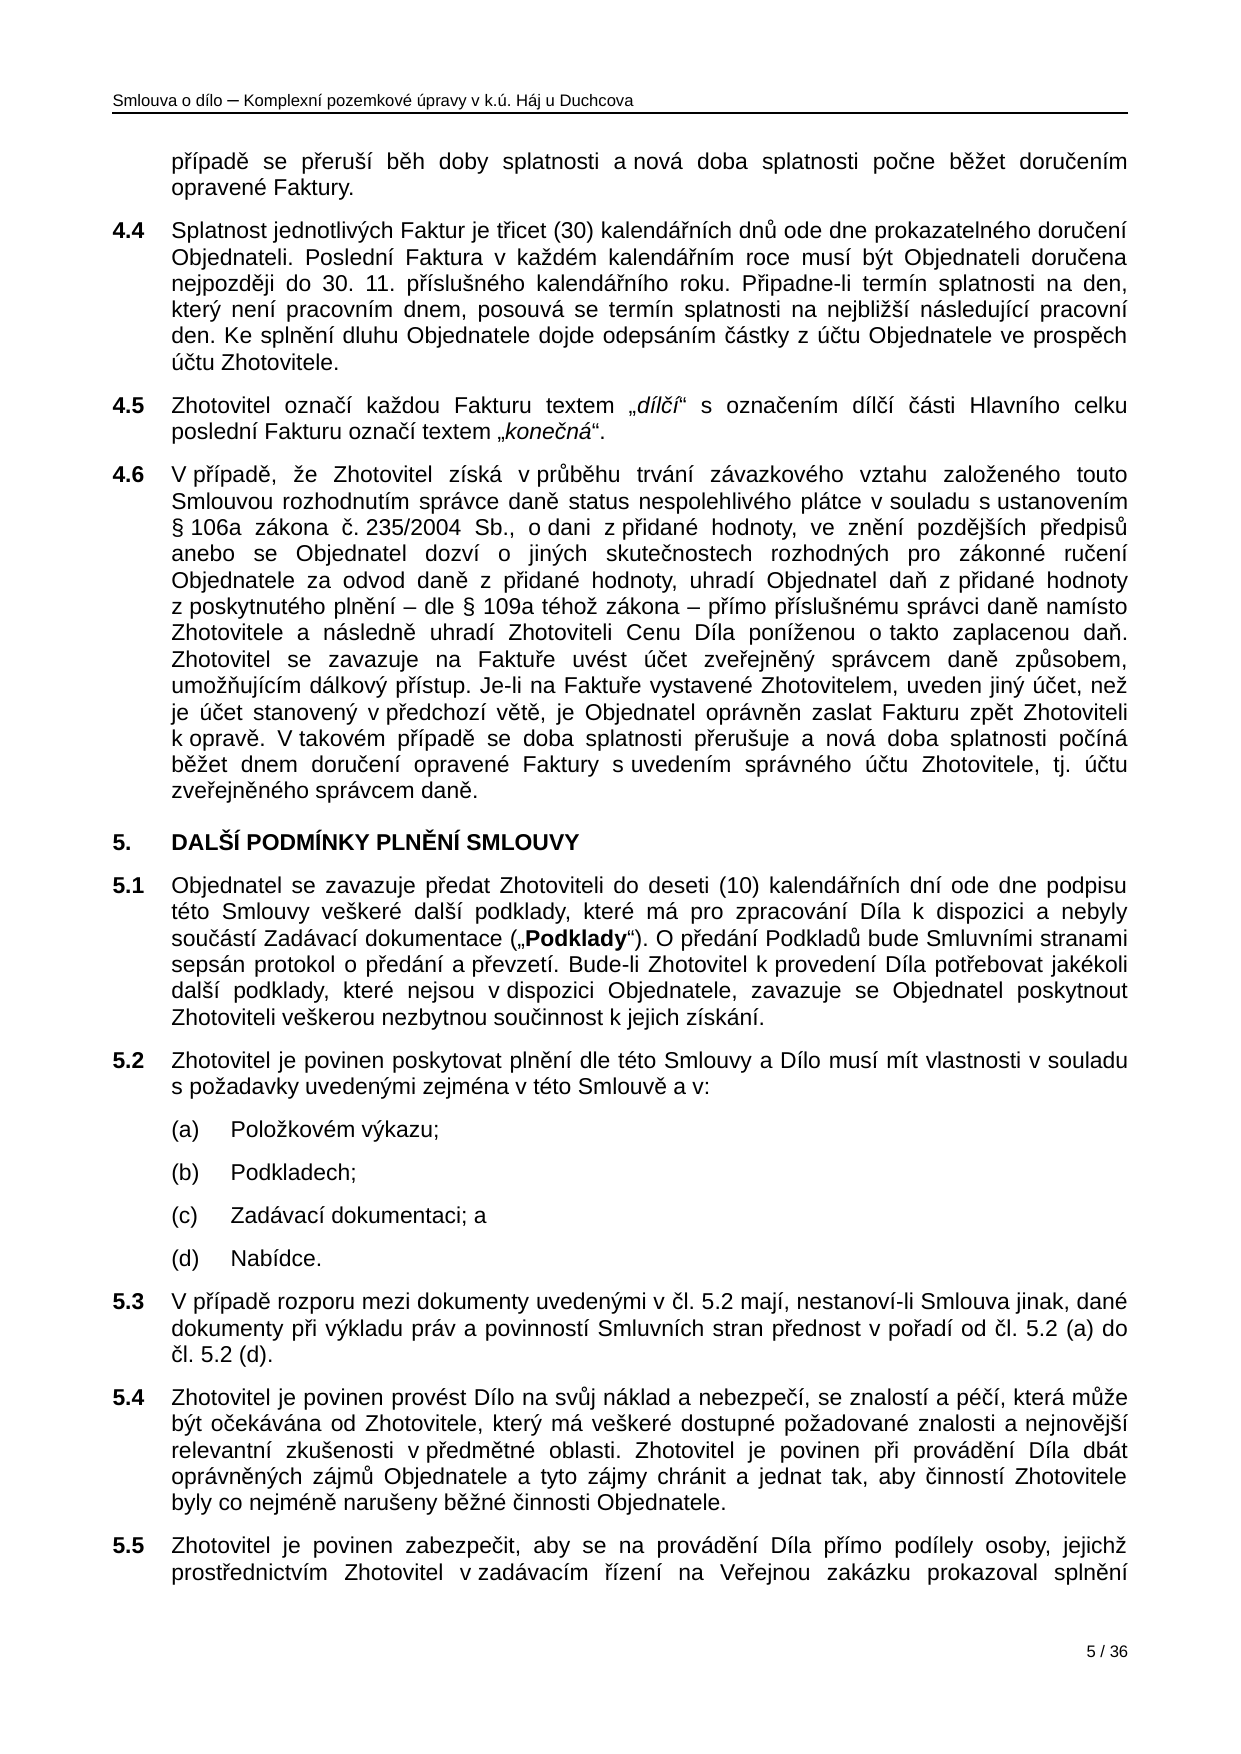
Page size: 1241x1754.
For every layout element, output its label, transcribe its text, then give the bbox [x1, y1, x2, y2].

text Zhotovitel je povinen poskytovat plnění dle této Smlouvy a Dílo musí mít vlastnosti v souladu s požadavky uvedenými zejména v této Smlouvě a v: [112, 1047, 1128, 1099]
text Další podmínky Plnění smlouvy [112, 829, 1128, 855]
text Zhotovitel je povinen provést Dílo na svůj náklad a nebezpečí, se znalostí a péčí, která může být očekávána od Zhotovitele, který má veškeré dostupné požadované znalosti a nejnovější relevantní zkušenosti v předmětné oblasti. Zhotovitel je povinen při provádění Díla dbát oprávněných zájmů Objednatele a tyto zájmy chránit a jednat tak, aby činností Zhotovitele byly co nejméně narušeny běžné činnosti Objednatele. [112, 1384, 1128, 1516]
list Zadávací dokumentaci; a [171, 1202, 1128, 1228]
text V případě, že Zhotovitel získá v průběhu trvání závazkového vztahu založeného touto Smlouvou rozhodnutím správce daně status nespolehlivého plátce v souladu s ustanovením § 106a zákona č. 235/2004 Sb., o dani z přidané hodnoty, ve znění pozdějších předpisů anebo se Objednatel dozví o jiných skutečnostech rozhodných pro zákonné ručení Objednatele za odvod daně z přidané hodnoty, uhradí Objednatel daň z přidané hodnoty z poskytnutého plnění – dle § 109a téhož zákona – přímo příslušnému správci daně namísto Zhotovitele a následně uhradí Zhotoviteli Cenu Díla poníženou o takto zaplacenou daň. Zhotovitel se zavazuje na Faktuře uvést účet zveřejněný správcem daně způsobem, umožňujícím dálkový přístup. Je-li na Faktuře vystavené Zhotovitelem, uveden jiný účet, než je účet stanovený v předchozí větě, je Objednatel oprávněn zaslat Fakturu zpět Zhotoviteli k opravě. V takovém případě se doba splatnosti přerušuje a nová doba splatnosti počíná běžet dnem doručení opravené Faktury s uvedením správného účtu Zhotovitele, tj. účtu zveřejněného správcem daně. [112, 461, 1128, 804]
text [112, 1532, 1128, 1585]
list Položkovém výkazu; [171, 1116, 1128, 1142]
list Nabídce. [171, 1245, 1128, 1271]
list Podkladech; [171, 1159, 1128, 1185]
text V případě rozporu mezi dokumenty uvedenými v čl. 5.2 mají, nestanoví-li Smlouva jinak, dané dokumenty při výkladu práv a povinností Smluvních stran přednost v pořadí od čl. 5.2 (a) do čl. 5.2 (d). [112, 1288, 1128, 1367]
text Splatnost jednotlivých Faktur je třicet (30) kalendářních dnů ode dne prokazatelného doručení Objednateli. Poslední Faktura v každém kalendářním roce musí být Objednateli doručena nejpozději do 30. 11. příslušného kalendářního roku. Připadne-li termín splatnosti na den, který není pracovním dnem, posouvá se termín splatnosti na nejbližší následující pracovní den. Ke splnění dluhu Objednatele dojde odepsáním částky z účtu Objednatele ve prospěch účtu Zhotovitele. [112, 217, 1128, 375]
text Objednatel se zavazuje předat Zhotoviteli do deseti (10) kalendářních dní ode dne podpisu této Smlouvy veškeré další podklady, které má pro zpracování Díla k dispozici a nebyly součástí Zadávací dokumentace („Podklady“). O předání Podkladů bude Smluvními stranami sepsán protokol o předání a převzetí. Bude-li Zhotovitel k provedení Díla potřebovat jakékoli další podklady, které nejsou v dispozici Objednatele, zavazuje se Objednatel poskytnout Zhotoviteli veškerou nezbytnou součinnost k jejich získání. [112, 872, 1128, 1030]
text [112, 148, 1128, 200]
text Zhotovitel označí každou Fakturu textem „dílčí“ s označením dílčí části Hlavního celku poslední Fakturu označí textem „konečná“. [112, 392, 1128, 444]
